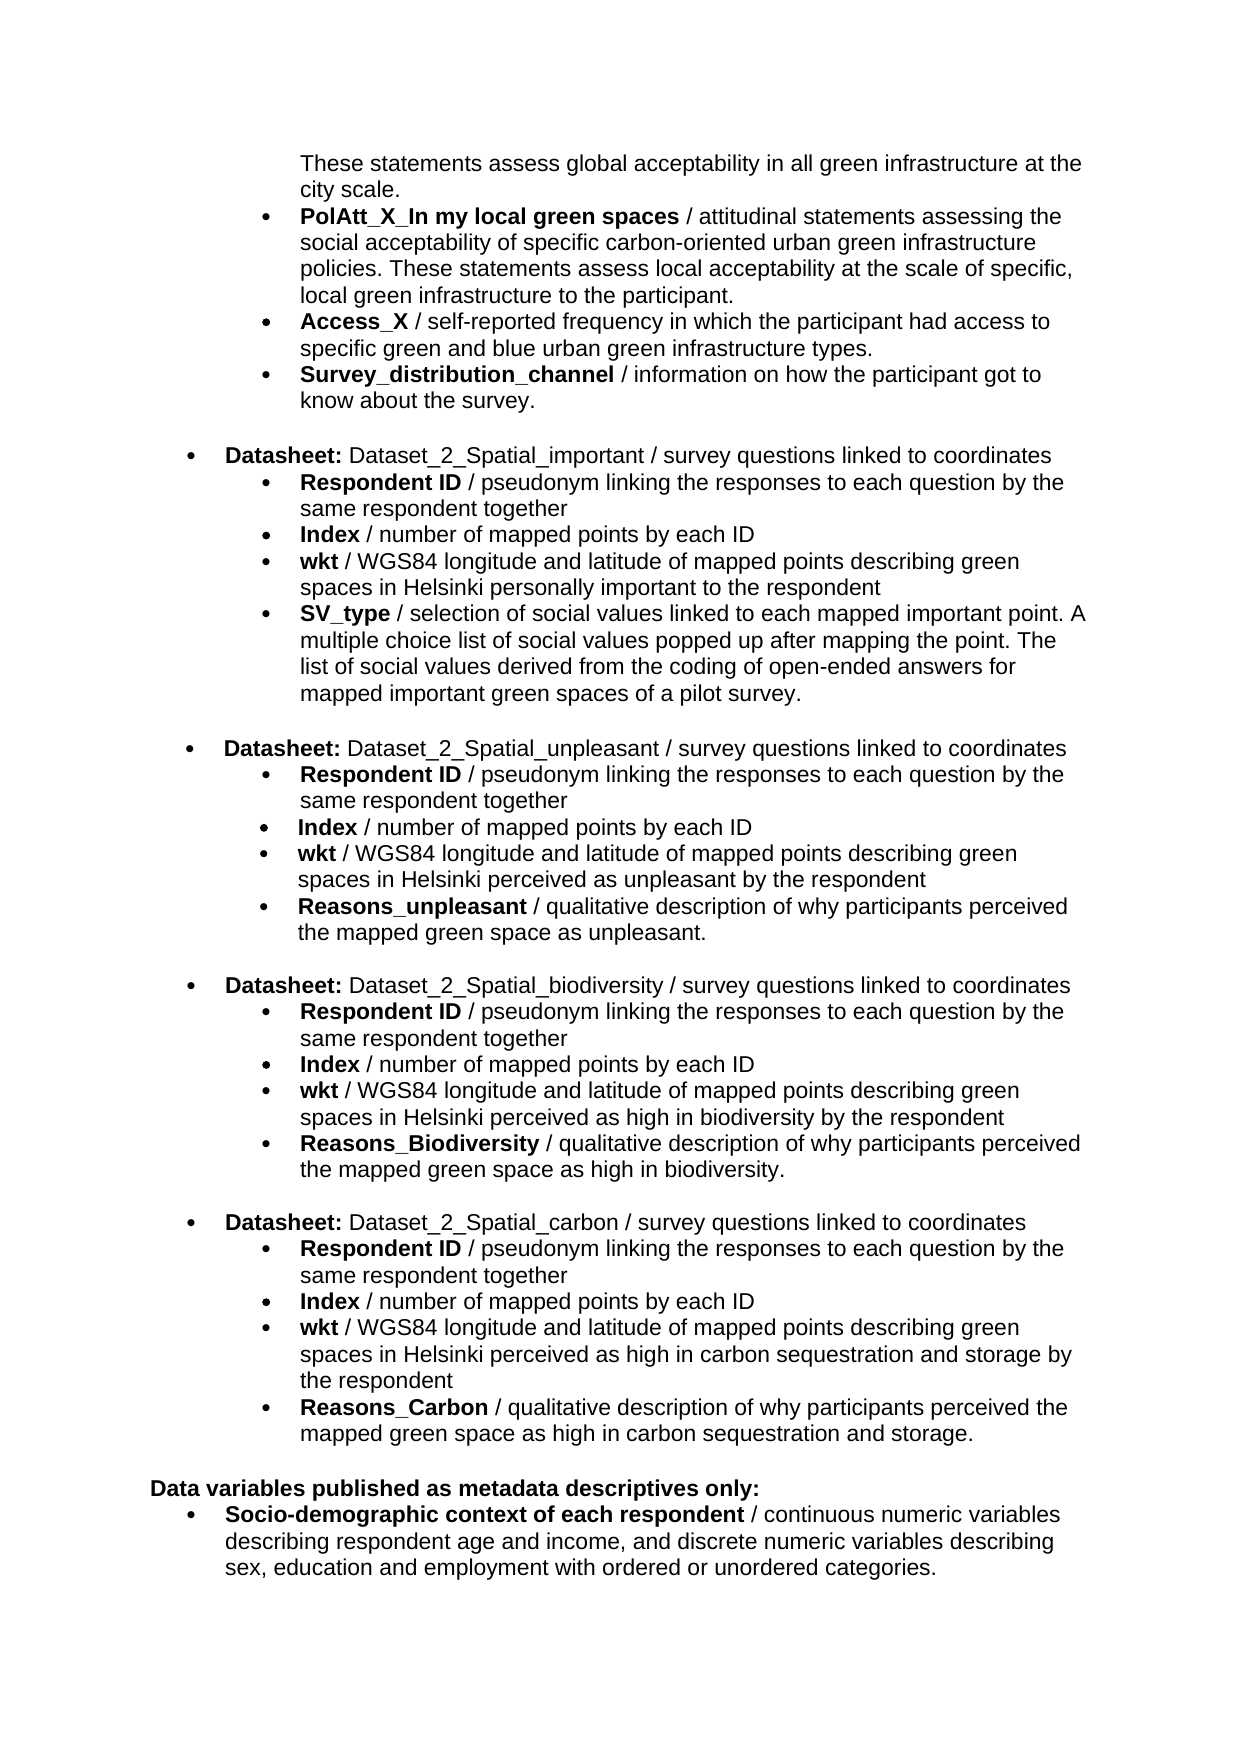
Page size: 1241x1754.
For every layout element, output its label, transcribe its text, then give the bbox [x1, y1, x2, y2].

list Survey_distribution_channel / information on how the participant got to know about the survey. [262, 361, 1090, 413]
list Access_X / self-reported frequency in which the participant had access to specific green and blue urban green infrastructure types. [262, 308, 1090, 361]
list wkt / WGS84 longitude and latitude of mapped points describing green spaces in Helsinki perceived as high in carbon sequestration and storage by the respondent [262, 1314, 1090, 1393]
list Socio-demographic context of each respondent / continuous numeric variables describing respondent age and income, and discrete numeric variables describing sex, education and employment with ordered or unordered categories. [187, 1501, 1090, 1580]
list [262, 150, 1090, 203]
list Index / number of mapped points by each ID [260, 814, 1090, 840]
list Datasheet: Dataset_2_Spatial_unpleasant / survey questions linked to coordinates [186, 734, 1090, 761]
list wkt / WGS84 longitude and latitude of mapped points describing green spaces in Helsinki perceived as high in biodiversity by the respondent [262, 1077, 1090, 1130]
list Respondent ID / pseudonym linking the responses to each question by the same respondent together [262, 1235, 1090, 1288]
list Respondent ID / pseudonym linking the responses to each question by the same respondent together [262, 761, 1090, 814]
list wkt / WGS84 longitude and latitude of mapped points describing green spaces in Helsinki personally important to the respondent [262, 548, 1090, 600]
list Respondent ID / pseudonym linking the responses to each question by the same respondent together [262, 998, 1090, 1051]
list Datasheet: Dataset_2_Spatial_important / survey questions linked to coordinates [187, 442, 1090, 469]
list Datasheet: Dataset_2_Spatial_carbon / survey questions linked to coordinates [187, 1209, 1090, 1235]
list Reasons_Biodiversity / qualitative description of why participants perceived the mapped green space as high in biodiversity. [262, 1130, 1090, 1183]
list PolAtt_X_In my local green spaces / attitudinal statements assessing the social acceptability of specific carbon-oriented urban green infrastructure policies. These statements assess local acceptability at the scale of specific, local green infrastructure to the participant. [262, 203, 1090, 308]
text Data variables published as metadata descriptives only: [150, 1475, 1090, 1501]
list SV_type / selection of social values linked to each mapped important point. A multiple choice list of social values popped up after mapping the point. The list of social values derived from the coding of open-ended answers for mapped important green spaces of a pilot survey. [262, 600, 1090, 706]
list Index / number of mapped points by each ID [262, 1051, 1090, 1077]
list Reasons_unpleasant / qualitative description of why participants perceived the mapped green space as unpleasant. [260, 893, 1090, 945]
list wkt / WGS84 longitude and latitude of mapped points describing green spaces in Helsinki perceived as unpleasant by the respondent [260, 840, 1090, 893]
list Index / number of mapped points by each ID [262, 1288, 1090, 1314]
list Respondent ID / pseudonym linking the responses to each question by the same respondent together [262, 469, 1090, 521]
list Datasheet: Dataset_2_Spatial_biodiversity / survey questions linked to coordinates [187, 972, 1090, 998]
list Index / number of mapped points by each ID [262, 521, 1090, 548]
list Reasons_Carbon / qualitative description of why participants perceived the mapped green space as high in carbon sequestration and storage. [262, 1393, 1090, 1446]
